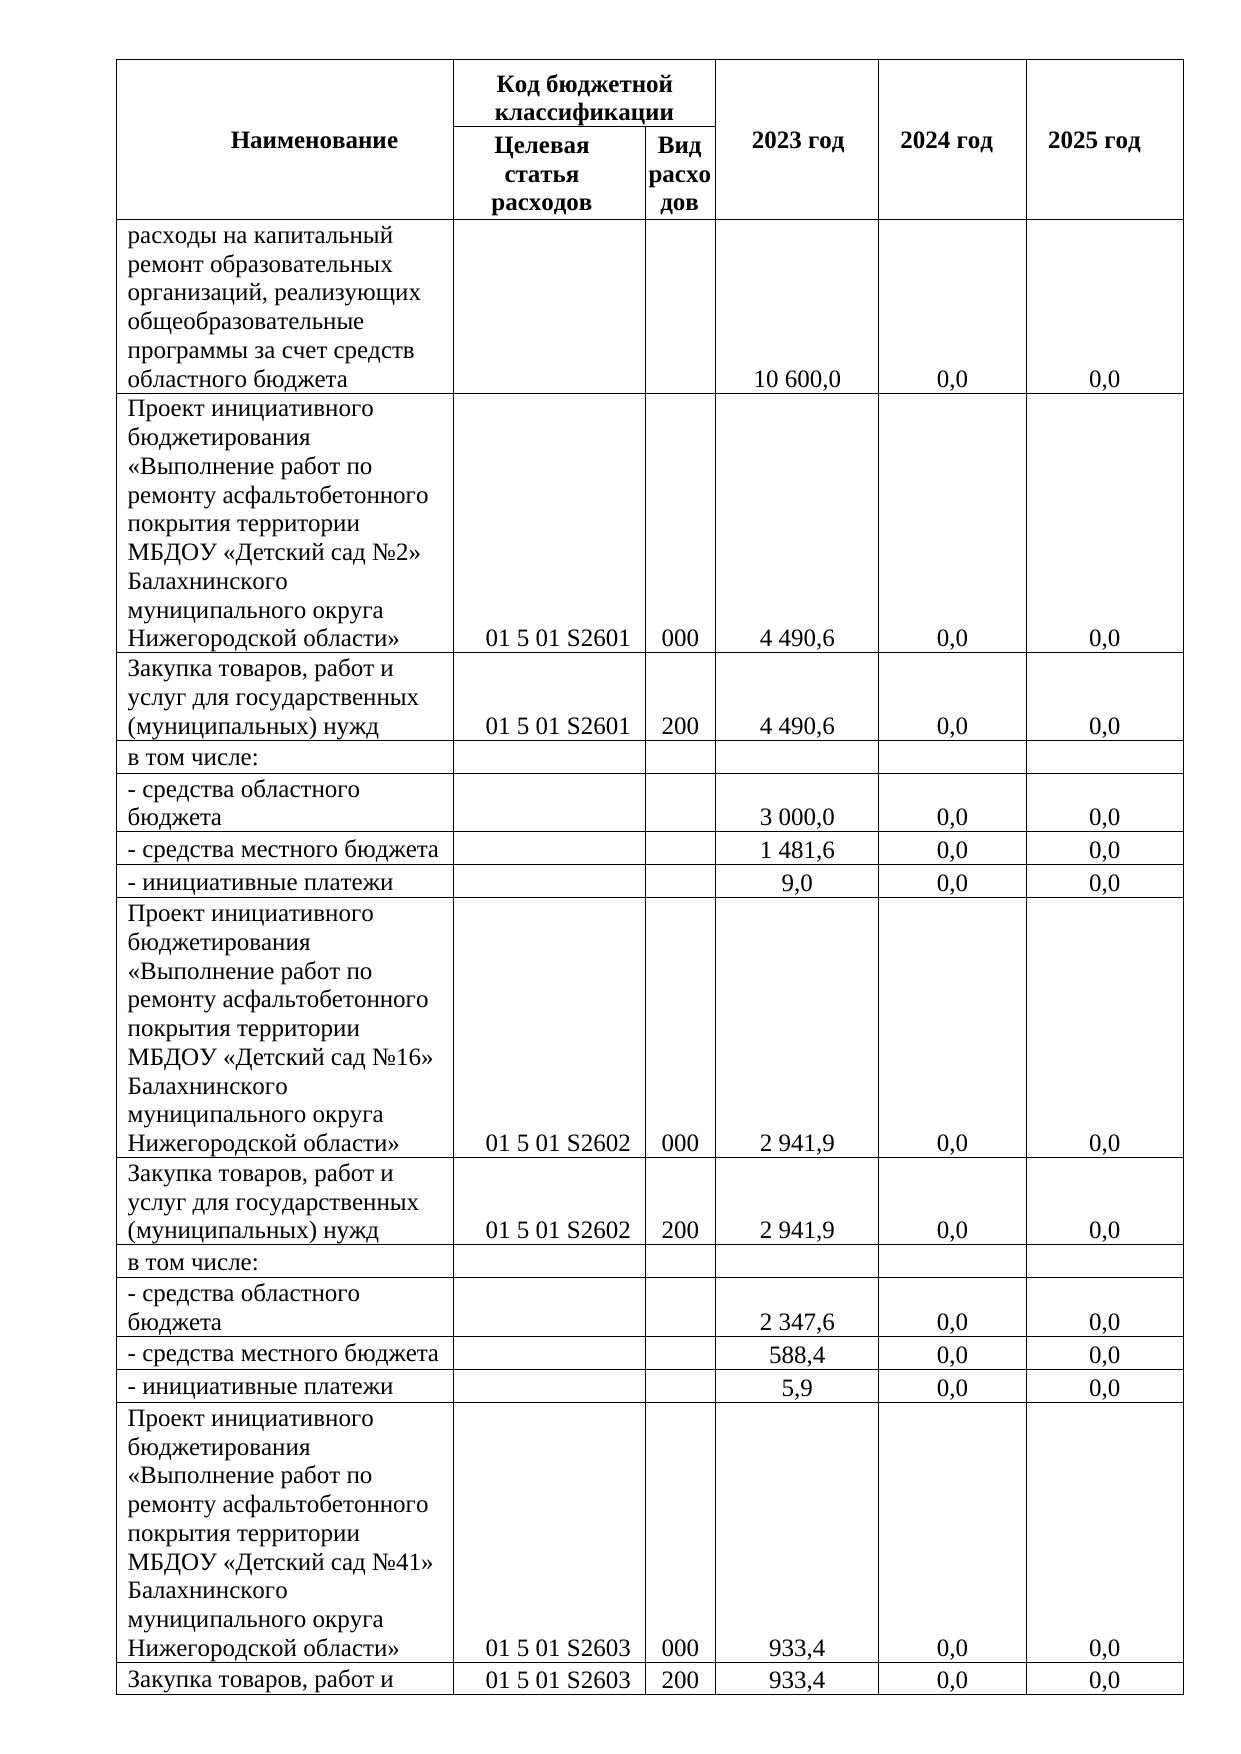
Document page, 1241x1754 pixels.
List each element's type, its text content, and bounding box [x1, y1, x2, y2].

table_header 2025 год [1027, 60, 1183, 219]
table_cell 0,0 [1027, 653, 1183, 739]
table_cell - средства местного бюджета [117, 832, 453, 864]
table_cell 2 941,9 [716, 898, 878, 1157]
table_cell 0,0 [879, 774, 1026, 831]
table_cell 200 [646, 1663, 715, 1694]
table_cell 0,0 [1027, 1403, 1183, 1662]
table_cell 0,0 [879, 1278, 1026, 1336]
table_cell 01 5 01 S2601 [454, 394, 645, 652]
table_cell в том числе: [117, 1245, 453, 1277]
table_cell 0,0 [879, 1337, 1026, 1369]
table_cell 200 [646, 653, 715, 739]
table_cell - средства областного бюджета [117, 774, 453, 831]
table_cell [879, 1245, 1026, 1277]
table_cell [716, 1245, 878, 1277]
table_cell [454, 1278, 645, 1336]
table_cell в том числе: [117, 741, 453, 773]
table_header Наименование [117, 60, 453, 219]
table_header Код бюджетной классификации [454, 60, 715, 126]
table_cell Целевая статья расходов [454, 127, 645, 219]
table_cell 0,0 [1027, 898, 1183, 1157]
table_cell [646, 1337, 715, 1369]
table_cell Проект инициативного бюджетирования «Выполнение работ по ремонту асфальтобетонного покрытия территории МБДОУ «Детский сад №41» Балахнинского муниципального округа Нижегородской области» [117, 1403, 453, 1662]
table_cell 0,0 [879, 865, 1026, 897]
table_cell 01 5 01 S2601 [454, 653, 645, 739]
table_cell 0,0 [1027, 1370, 1183, 1402]
table_cell 0,0 [1027, 220, 1183, 392]
table_cell 3 000,0 [716, 774, 878, 831]
table_cell расходы на капитальный ремонт образовательных организаций, реализующих общеобразовательные программы за счет средств областного бюджета [117, 220, 453, 392]
table_cell [454, 741, 645, 773]
table_cell [454, 1245, 645, 1277]
table_cell 2 347,6 [716, 1278, 878, 1336]
table_cell 0,0 [879, 1403, 1026, 1662]
table_cell 4 490,6 [716, 394, 878, 652]
table_cell [646, 220, 715, 392]
table_header 2024 год [879, 60, 1026, 219]
table_cell Проект инициативного бюджетирования «Выполнение работ по ремонту асфальтобетонного покрытия территории МБДОУ «Детский сад №16» Балахнинского муниципального округа Нижегородской области» [117, 898, 453, 1157]
table_cell [646, 865, 715, 897]
table_cell 0,0 [879, 832, 1026, 864]
table_cell [646, 741, 715, 773]
table_cell 0,0 [1027, 1337, 1183, 1369]
table_cell 933,4 [716, 1663, 878, 1694]
table_cell Проект инициативного бюджетирования «Выполнение работ по ремонту асфальтобетонного покрытия территории МБДОУ «Детский сад №2» Балахнинского муниципального округа Нижегородской области» [117, 394, 453, 652]
table_cell [1027, 741, 1183, 773]
table_cell 01 5 01 S2602 [454, 898, 645, 1157]
table_cell 933,4 [716, 1403, 878, 1662]
table_cell 0,0 [1027, 774, 1183, 831]
table_cell 0,0 [879, 653, 1026, 739]
table_cell [646, 832, 715, 864]
table_cell Вид расходов [646, 127, 715, 219]
table_cell 0,0 [879, 220, 1026, 392]
table_cell 0,0 [1027, 1663, 1183, 1694]
table_cell 01 5 01 S2602 [454, 1158, 645, 1244]
table_cell - средства областного бюджета [117, 1278, 453, 1336]
table_cell [716, 741, 878, 773]
table_cell [454, 220, 645, 392]
table_cell 9,0 [716, 865, 878, 897]
table_cell [454, 865, 645, 897]
table_cell [879, 741, 1026, 773]
table_cell 000 [646, 394, 715, 652]
table_cell - средства местного бюджета [117, 1337, 453, 1369]
table_cell 000 [646, 898, 715, 1157]
table_cell - инициативные платежи [117, 1370, 453, 1402]
table_cell Закупка товаров, работ и услуг для государственных (муниципальных) нужд [117, 653, 453, 739]
table_cell 0,0 [879, 1370, 1026, 1402]
table_cell [1027, 1245, 1183, 1277]
table_cell 200 [646, 1158, 715, 1244]
table_cell 10 600,0 [716, 220, 878, 392]
table_cell 0,0 [1027, 1278, 1183, 1336]
table_cell [646, 1245, 715, 1277]
table_cell 0,0 [1027, 865, 1183, 897]
table_cell [646, 1278, 715, 1336]
table_cell - инициативные платежи [117, 865, 453, 897]
table_cell 0,0 [879, 394, 1026, 652]
table_cell 4 490,6 [716, 653, 878, 739]
table_cell 2 941,9 [716, 1158, 878, 1244]
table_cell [117, 1663, 453, 1694]
table_cell [454, 1337, 645, 1369]
table_cell [454, 832, 645, 864]
table_cell [646, 774, 715, 831]
table_cell 0,0 [1027, 394, 1183, 652]
table_cell 588,4 [716, 1337, 878, 1369]
table_header 2023 год [716, 60, 878, 219]
table_cell 5,9 [716, 1370, 878, 1402]
table_cell 0,0 [879, 898, 1026, 1157]
table_cell 0,0 [879, 1158, 1026, 1244]
table_cell [454, 1370, 645, 1402]
table_cell [454, 774, 645, 831]
table_cell 0,0 [1027, 1158, 1183, 1244]
table_cell Закупка товаров, работ и услуг для государственных (муниципальных) нужд [117, 1158, 453, 1244]
table_cell 0,0 [1027, 832, 1183, 864]
table_cell 1 481,6 [716, 832, 878, 864]
table_cell [646, 1370, 715, 1402]
table_cell 01 5 01 S2603 [454, 1663, 645, 1694]
table_cell 01 5 01 S2603 [454, 1403, 645, 1662]
table_cell 0,0 [879, 1663, 1026, 1694]
table_cell 000 [646, 1403, 715, 1662]
